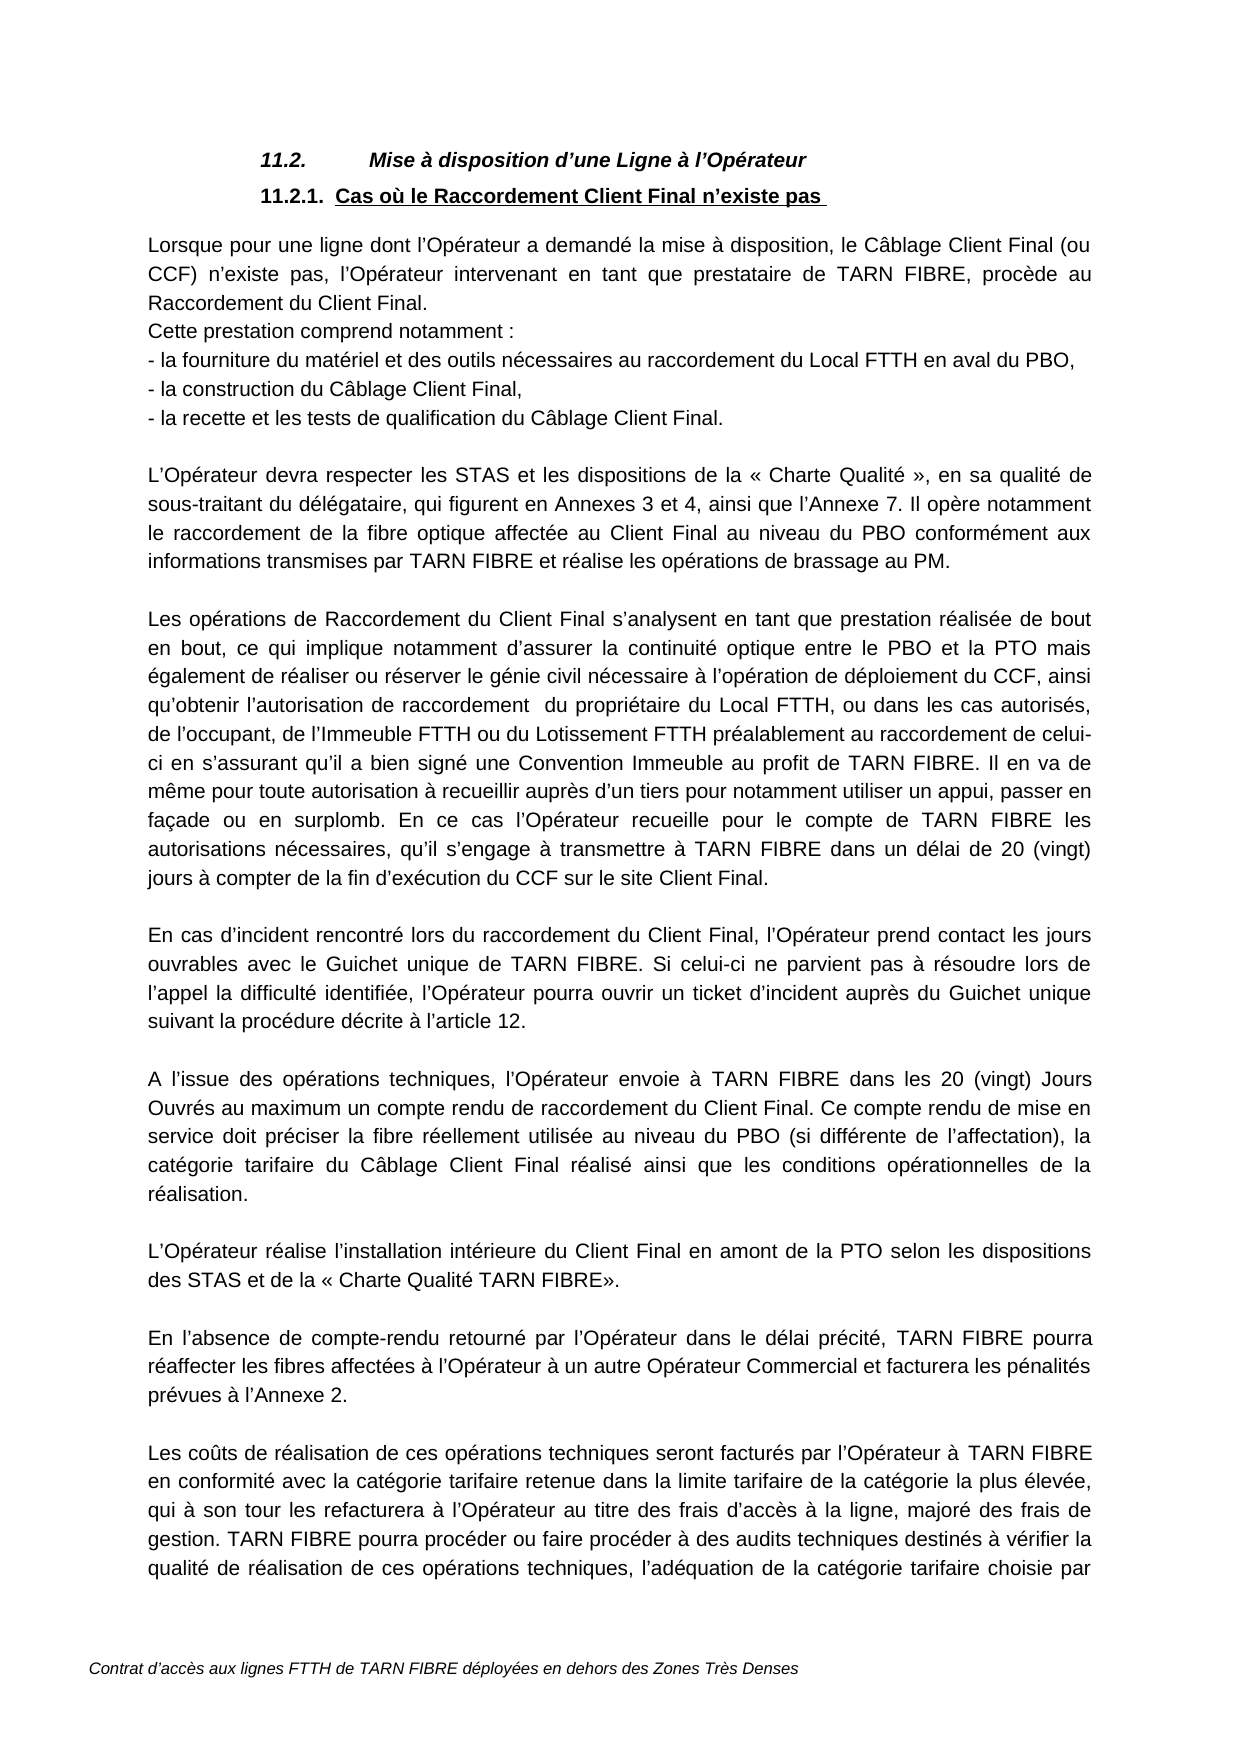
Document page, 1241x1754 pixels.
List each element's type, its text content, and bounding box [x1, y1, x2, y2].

text - la construction du Câblage Client Final, [148, 377, 1093, 401]
text - la recette et les tests de qualification du Câblage Client Final. [148, 406, 1093, 429]
text L’Opérateur réalise l’installation intérieure du Client Final en amont de la PTO selon les dispositions des STAS et de la « Charte Qualité TARN FIBRE». [148, 1239, 1093, 1292]
text - la fourniture du matériel et des outils nécessaires au raccordement du Local FTTH en aval du PBO, [148, 348, 1093, 372]
subtitle Mise à disposition d’une Ligne à l’Opérateur [260, 148, 1093, 172]
text Les opérations de Raccordement du Client Final s’analysent en tant que prestation réalisée de bout en bout, ce qui implique notamment d’assurer la continuité optique entre le PBO et la PTO mais également de réaliser ou réserver le génie civil nécessaire à l’opération de déploiement du CCF, ainsi qu’obtenir l’autorisation de raccordement du propriétaire du Local FTTH, ou dans les cas autorisés, de l’occupant, de l’Immeuble FTTH ou du Lotissement FTTH préalablement au raccordement de celui-ci en s’assurant qu’il a bien signé une Convention Immeuble au profit de TARN FIBRE. Il en va de même pour toute autorisation à recueillir auprès d’un tiers pour notamment utiliser un appui, passer en façade ou en surplomb. En ce cas l’Opérateur recueille pour le compte de TARN FIBRE les autorisations nécessaires, qu’il s’engage à transmettre à TARN FIBRE dans un délai de 20 (vingt) jours à compter de la fin d’exécution du CCF sur le site Client Final. [148, 607, 1093, 889]
subtitle Cas où le Raccordement Client Final n’existe pas [260, 184, 1093, 208]
text L’Opérateur devra respecter les STAS et les dispositions de la « Charte Qualité », en sa qualité de sous-traitant du délégataire, qui figurent en Annexes 3 et 4, ainsi que l’Annexe 7. Il opère notamment le raccordement de la fibre optique affectée au Client Final au niveau du PBO conformément aux informations transmises par TARN FIBRE et réalise les opérations de brassage au PM. [148, 463, 1093, 573]
text Cette prestation comprend notamment : [148, 319, 1093, 343]
text Lorsque pour une ligne dont l’Opérateur a demandé la mise à disposition, le Câblage Client Final (ou CCF) n’existe pas, l’Opérateur intervenant en tant que prestataire de TARN FIBRE, procède au Raccordement du Client Final. [148, 233, 1093, 314]
text A l’issue des opérations techniques, l’Opérateur envoie à TARN FIBRE dans les 20 (vingt) Jours Ouvrés au maximum un compte rendu de raccordement du Client Final. Ce compte rendu de mise en service doit préciser la fibre réellement utilisée au niveau du PBO (si différente de l’affectation), la catégorie tarifaire du Câblage Client Final réalisé ainsi que les conditions opérationnelles de la réalisation. [148, 1067, 1093, 1206]
text En l’absence de compte-rendu retourné par l’Opérateur dans le délai précité, TARN FIBRE pourra réaffecter les fibres affectées à l’Opérateur à un autre Opérateur Commercial et facturera les pénalités prévues à l’Annexe 2. [148, 1326, 1093, 1407]
text En cas d’incident rencontré lors du raccordement du Client Final, l’Opérateur prend contact les jours ouvrables avec le Guichet unique de TARN FIBRE. Si celui-ci ne parvient pas à résoudre lors de l’appel la difficulté identifiée, l’Opérateur pourra ouvrir un ticket d’incident auprès du Guichet unique suivant la procédure décrite à l’article 12. [148, 923, 1093, 1033]
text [148, 1441, 1093, 1579]
